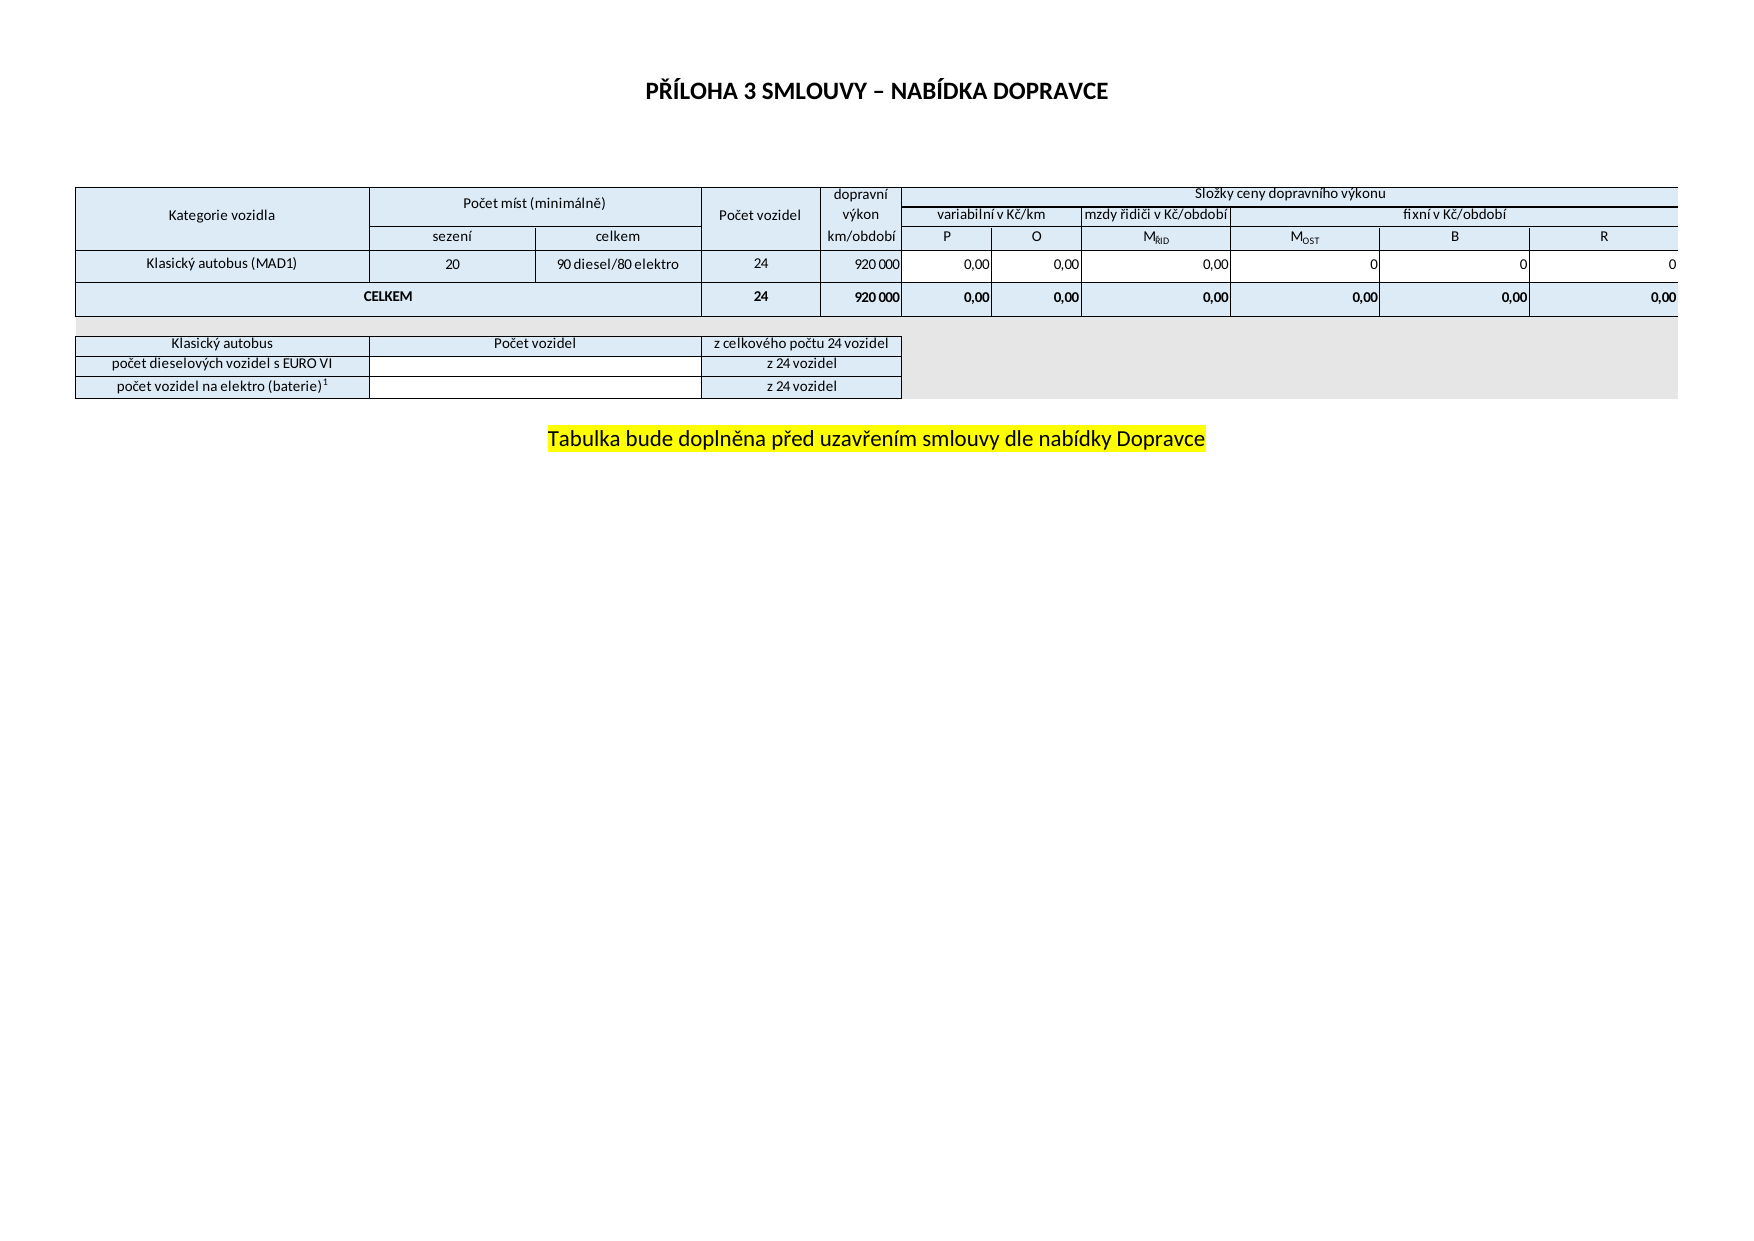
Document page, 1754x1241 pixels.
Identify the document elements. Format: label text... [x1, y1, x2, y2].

text PŘÍLOHA 3 SMLOUVY – NABÍDKA DOPRAVCE [75, 75, 1679, 106]
text Tabulka bude doplněna před uzavřením smlouvy dle nabídky Dopravce [75, 424, 1679, 452]
